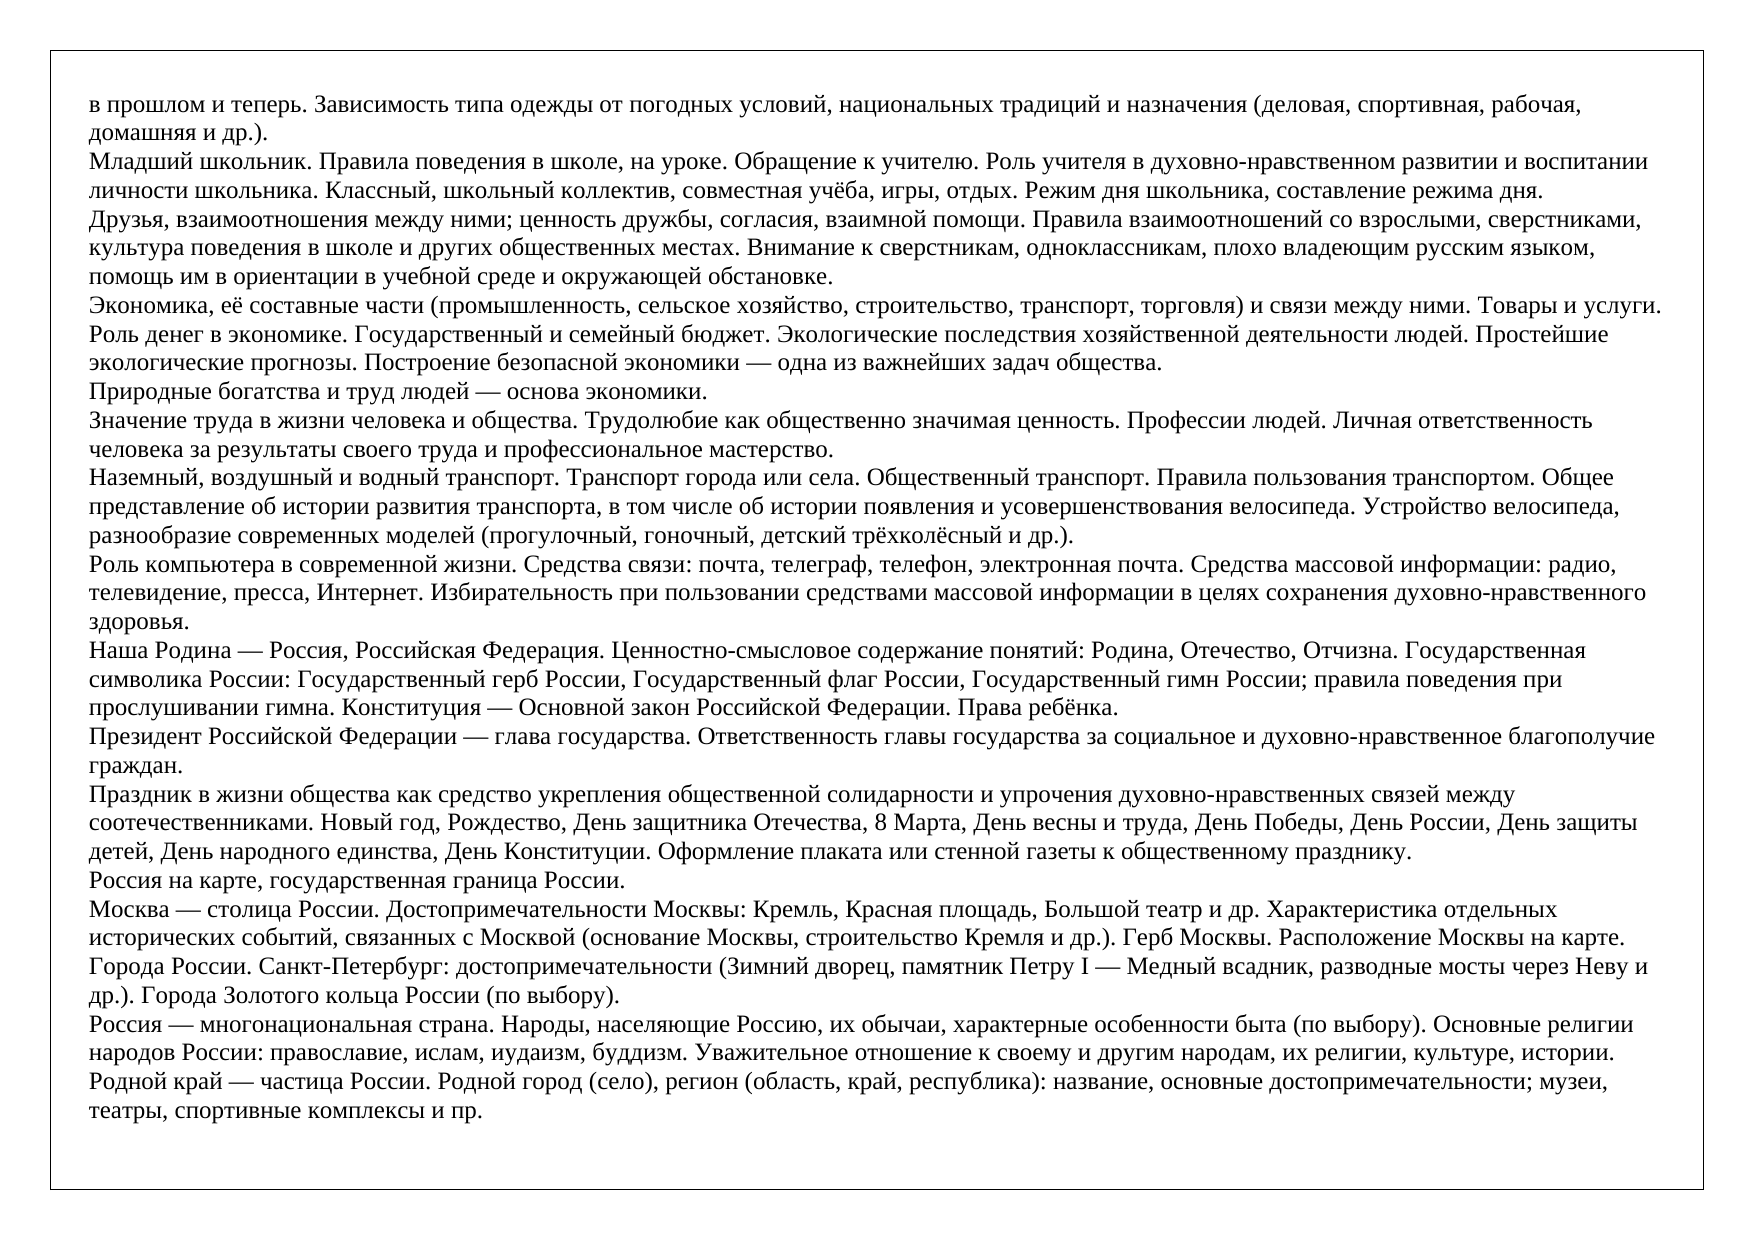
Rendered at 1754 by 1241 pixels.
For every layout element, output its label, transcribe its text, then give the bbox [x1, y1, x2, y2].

text Значение труда в жизни человека и общества. Трудолюбие как общественно значимая ценность. Профессии людей. Личная ответственность человека за результаты своего труда и профессиональное мастерство. [89, 405, 1665, 462]
text Наземный, воздушный и водный транспорт. Транспорт города или села. Общественный транспорт. Правила пользования транспортом. Общее представление об истории развития транспорта, в том числе об истории появления и усовершенствования велосипеда. Устройство велосипеда, разнообразие современных моделей (прогулочный, гоночный, детский трёхколёсный и др.). [89, 462, 1665, 549]
text Родной край — частица России. Родной город (село), регион (область, край, республика): название, основные достопримечательности; музеи, театры, спортивные комплексы и пр. [89, 1066, 1665, 1124]
text Президент Российской Федерации — глава государства. Ответственность главы государства за социальное и духовно-нравственное благополучие граждан. [89, 721, 1665, 779]
text Природные богатства и труд людей — основа экономики. [89, 376, 1665, 405]
text Москва — столица России. Достопримечательности Москвы: Кремль, Красная площадь, Большой театр и др. Характеристика отдельных исторических событий, связанных с Москвой (основание Москвы, строительство Кремля и др.). Герб Москвы. Расположение Москвы на карте. [89, 894, 1665, 951]
text Роль компьютера в современной жизни. Средства связи: почта, телеграф, телефон, электронная почта. Средства массовой информации: радио, телевидение, пресса, Интернет. Избирательность при пользовании средствами массовой информации в целях сохранения духовно-нравственного здоровья. [89, 549, 1665, 635]
text Россия на карте, государственная граница России. [89, 865, 1665, 894]
text Младший школьник. Правила поведения в школе, на уроке. Обращение к учителю. Роль учителя в духовно-нравственном развитии и воспитании личности школьника. Классный, школьный коллектив, совместная учёба, игры, отдых. Режим дня школьника, составление режима дня. [89, 146, 1665, 204]
text Наша Родина — Россия, Российская Федерация. Ценностно-смысловое содержание понятий: Родина, Отечество, Отчизна. Государственная символика России: Государственный герб России, Государственный флаг России, Государственный гимн России; правила поведения при прослушивании гимна. Конституция — Основной закон Российской Федерации. Права ребёнка. [89, 635, 1665, 721]
text Праздник в жизни общества как средство укрепления общественной солидарности и упрочения духовно-нравственных связей между соотечественниками. Новый год, Рождество, День защитника Отечества, 8 Марта, День весны и труда, День Победы, День России, День защиты детей, День народного единства, День Конституции. Оформление плаката или стенной газеты к общественному празднику. [89, 779, 1665, 865]
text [89, 89, 1665, 146]
text Друзья, взаимоотношения между ними; ценность дружбы, согласия, взаимной помощи. Правила взаимоотношений со взрослыми, сверстниками, культура поведения в школе и других общественных местах. Внимание к сверстникам, одноклассникам, плохо владеющим русским языком, помощь им в ориентации в учебной среде и окружающей обстановке. [89, 204, 1665, 290]
text Экономика, её составные части (промышленность, сельское хозяйство, строительство, транспорт, торговля) и связи между ними. Товары и услуги. Роль денег в экономике. Государственный и семейный бюджет. Экологические последствия хозяйственной деятельности людей. Простейшие экологические прогнозы. Построение безопасной экономики — одна из важнейших задач общества. [89, 290, 1665, 376]
text Города России. Санкт-Петербург: достопримечательности (Зимний дворец, памятник Петру I — Медный всадник, разводные мосты через Неву и др.). Города Золотого кольца России (по выбору). [89, 951, 1665, 1009]
text Россия — многонациональная страна. Народы, населяющие Россию, их обычаи, характерные особенности быта (по выбору). Основные религии народов России: православие, ислам, иудаизм, буддизм. Уважительное отношение к своему и другим народам, их религии, культуре, истории. [89, 1009, 1665, 1066]
